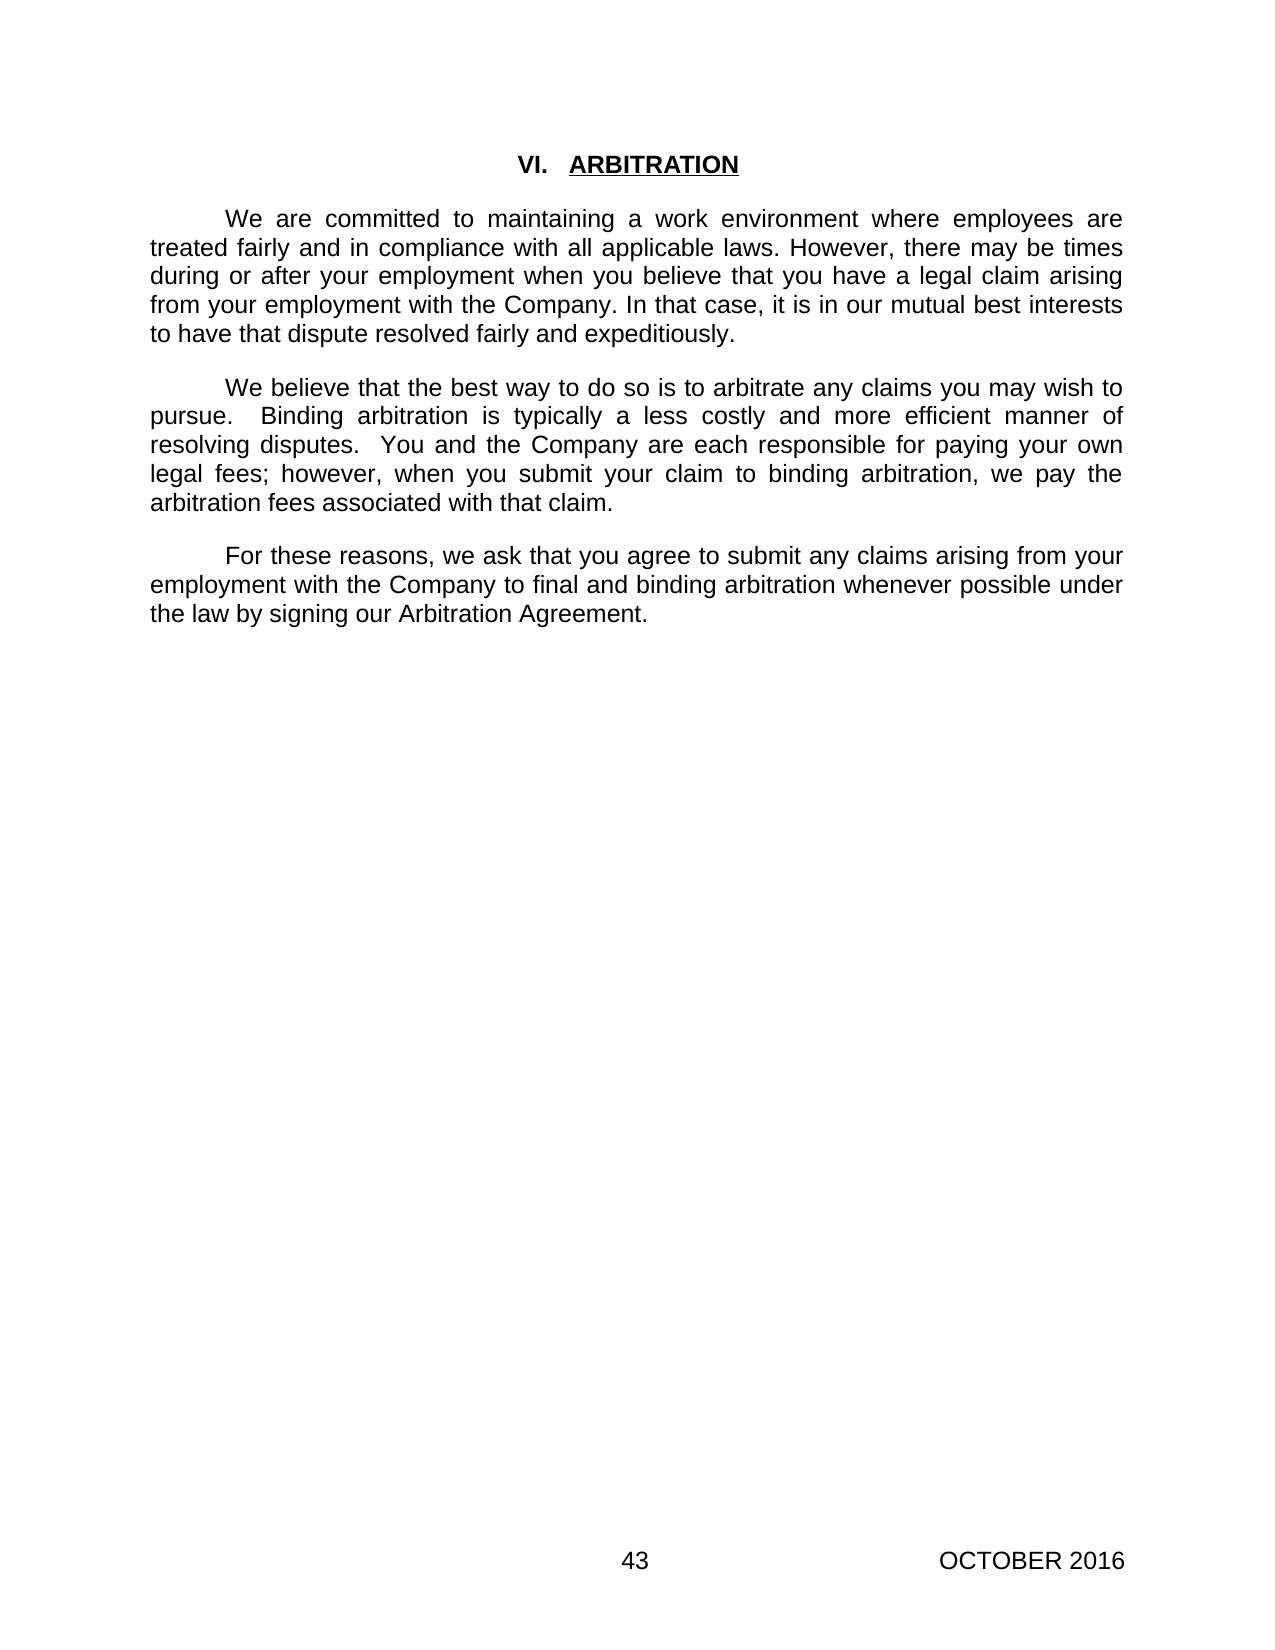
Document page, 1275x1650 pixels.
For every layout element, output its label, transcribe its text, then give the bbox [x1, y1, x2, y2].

text We believe that the best way to do so is to arbitrate any claims you may wish to pursue. Binding arbitration is typically a less costly and more efficient manner of resolving disputes. You and the Company are each responsible for paying your own legal fees; however, when you submit your claim to binding arbitration, we pay the arbitration fees associated with that claim. [150, 372, 1125, 516]
subtitle ARBITRATION [150, 150, 1125, 179]
text For these reasons, we ask that you agree to submit any claims arising from your employment with the Company to final and binding arbitration whenever possible under the law by signing our Arbitration Agreement. [150, 541, 1125, 627]
text We are committed to maintaining a work environment where employees are treated fairly and in compliance with all applicable laws. However, there may be times during or after your employment when you believe that you have a legal claim arising from your employment with the Company. In that case, it is in our mutual best interests to have that dispute resolved fairly and expeditiously. [150, 204, 1125, 347]
